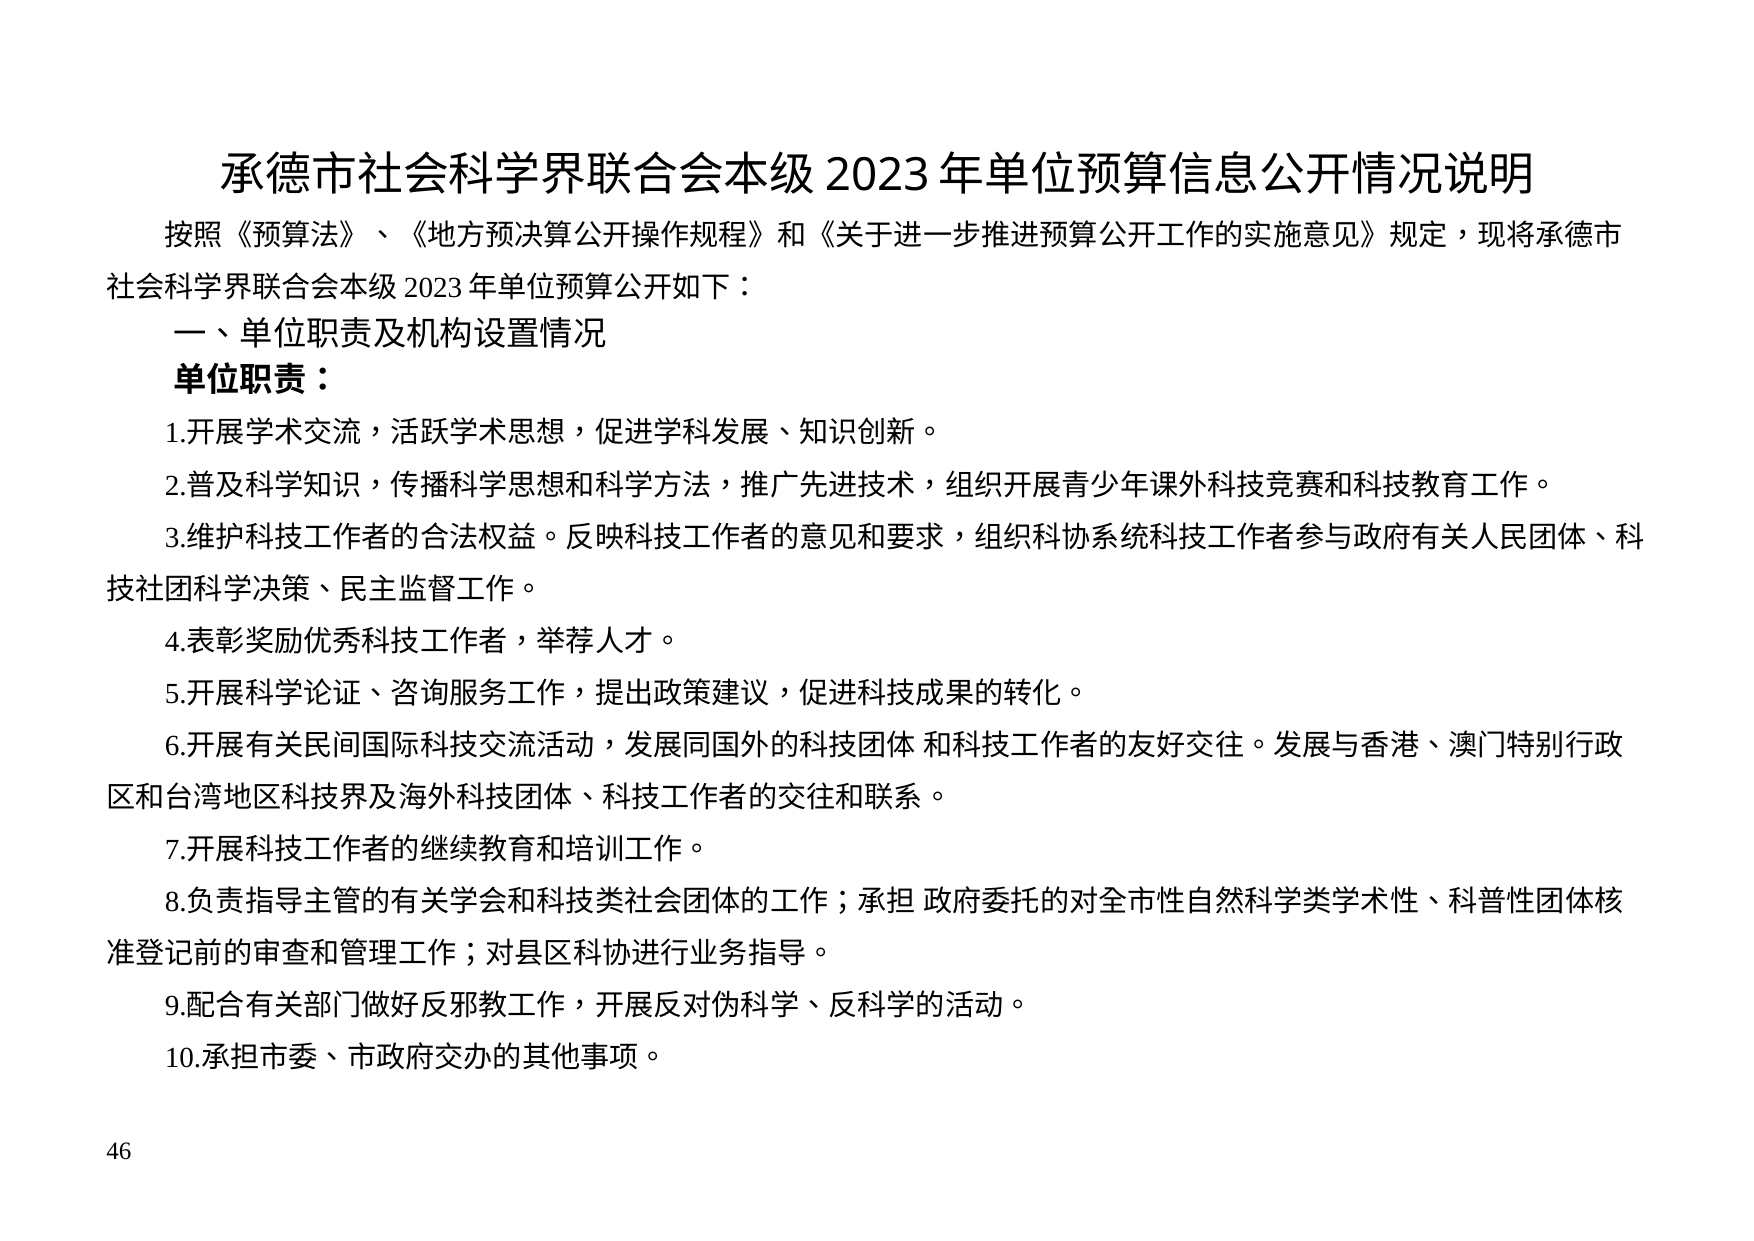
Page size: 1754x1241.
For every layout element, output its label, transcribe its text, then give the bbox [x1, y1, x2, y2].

text 5.开展科学论证、咨询服务工作，提出政策建议，促进科技成果的转化。 [106, 662, 1648, 714]
text 10.承担市委、市政府交办的其他事项。 [106, 1026, 1648, 1078]
text 9.配合有关部门做好反邪教工作，开展反对伪科学、反科学的活动。 [106, 974, 1648, 1026]
text 1.开展学术交流，活跃学术思想，促进学科发展、知识创新。 [106, 401, 1648, 453]
text 4.表彰奖励优秀科技工作者，举荐人才。 [106, 609, 1648, 662]
text 按照《预算法》、《地方预决算公开操作规程》和《关于进一步推进预算公开工作的实施意见》规定，现将承德市社会科学界联合会本级2023年单位预算公开如下： [106, 204, 1648, 308]
text 6.开展有关民间国际科技交流活动，发展同国外的科技团体 和科技工作者的友好交往。发展与香港、澳门特别行政区和台湾地区科技界及海外科技团体、科技工作者的交往和联系。 [106, 714, 1648, 818]
text 一、单位职责及机构设置情况 [106, 309, 1648, 355]
text 承德市社会科学界联合会本级2023年单位预算信息公开情况说明 [106, 142, 1648, 204]
text 单位职责： [106, 356, 1648, 401]
text 3.维护科技工作者的合法权益。反映科技工作者的意见和要求，组织科协系统科技工作者参与政府有关人民团体、科技社团科学决策、民主监督工作。 [106, 505, 1648, 609]
text 8.负责指导主管的有关学会和科技类社会团体的工作；承担 政府委托的对全市性自然科学类学术性、科普性团体核准登记前的审查和管理工作；对县区科协进行业务指导。 [106, 870, 1648, 974]
text 7.开展科技工作者的继续教育和培训工作。 [106, 818, 1648, 870]
text 2.普及科学知识，传播科学思想和科学方法，推广先进技术，组织开展青少年课外科技竞赛和科技教育工作。 [106, 453, 1648, 505]
